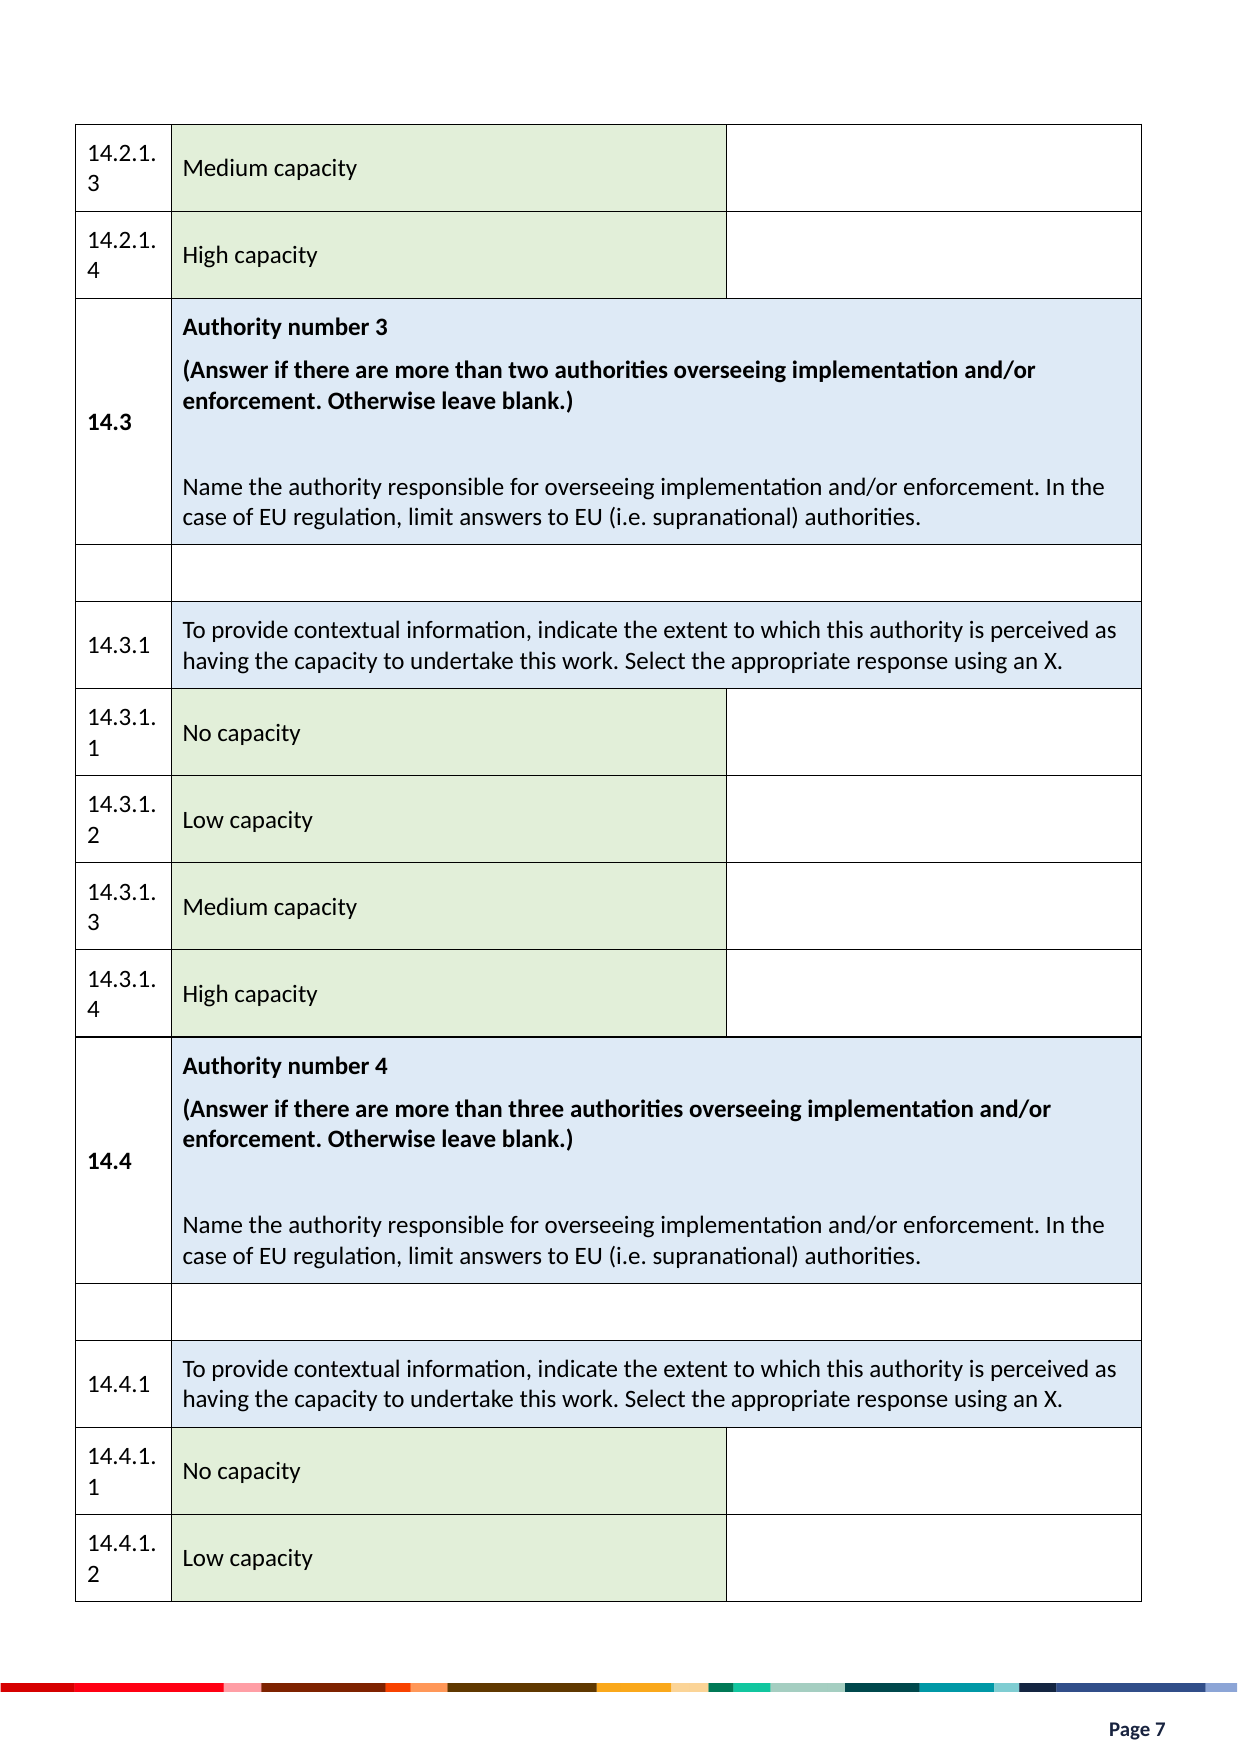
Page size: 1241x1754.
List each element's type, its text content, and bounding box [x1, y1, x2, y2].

table_cell [727, 1428, 1141, 1514]
table_cell High capacity [172, 950, 726, 1036]
table_cell [727, 689, 1141, 775]
table_cell No capacity [172, 1428, 726, 1514]
table_cell 14.4.1.1 [76, 1428, 171, 1514]
table_cell [727, 125, 1141, 211]
table_cell 14.3.1 [76, 602, 171, 688]
table_cell [727, 212, 1141, 298]
table_cell 14.3.1.2 [76, 776, 171, 862]
table_cell 14.4.1 [76, 1341, 171, 1427]
table_cell 14.4.1.2 [76, 1515, 171, 1601]
table_cell [727, 776, 1141, 862]
table_cell [76, 1284, 171, 1339]
picture [0, 1683, 1236, 1692]
table_cell Medium capacity [172, 125, 726, 211]
table_cell High capacity [172, 212, 726, 298]
table_cell 14.2.1.4 [76, 212, 171, 298]
table_cell [172, 1284, 1141, 1339]
table_cell [727, 1515, 1141, 1601]
table_cell 14.3.1.3 [76, 863, 171, 949]
table_cell [727, 863, 1141, 949]
table_cell 14.4 [76, 1038, 171, 1283]
table_cell Authority number 3 (Answer if there are more than two authorities overseeing implementation and/or enforcement. Otherwise leave blank.) Name the authority responsible for overseeing implementation and/or enforcement. In the case of EU regulation, limit answers to EU (i.e. supranational) authorities. [172, 299, 1141, 544]
table_cell No capacity [172, 689, 726, 775]
table_cell 14.2.1.3 [76, 125, 171, 211]
table_cell 14.3.1.4 [76, 950, 171, 1036]
table_cell [76, 545, 171, 601]
table_cell Low capacity [172, 776, 726, 862]
table_cell Low capacity [172, 1515, 726, 1601]
table_cell [172, 545, 1141, 601]
table_cell 14.3 [76, 299, 171, 544]
table_cell Authority number 4 (Answer if there are more than three authorities overseeing implementation and/or enforcement. Otherwise leave blank.) Name the authority responsible for overseeing implementation and/or enforcement. In the case of EU regulation, limit answers to EU (i.e. supranational) authorities. [172, 1038, 1141, 1283]
table_cell 14.3.1.1 [76, 689, 171, 775]
table_cell To provide contextual information, indicate the extent to which this authority is perceived as having the capacity to undertake this work. Select the appropriate response using an X. [172, 1341, 1141, 1427]
table_cell [727, 950, 1141, 1036]
table_cell To provide contextual information, indicate the extent to which this authority is perceived as having the capacity to undertake this work. Select the appropriate response using an X. [172, 602, 1141, 688]
table_cell Medium capacity [172, 863, 726, 949]
